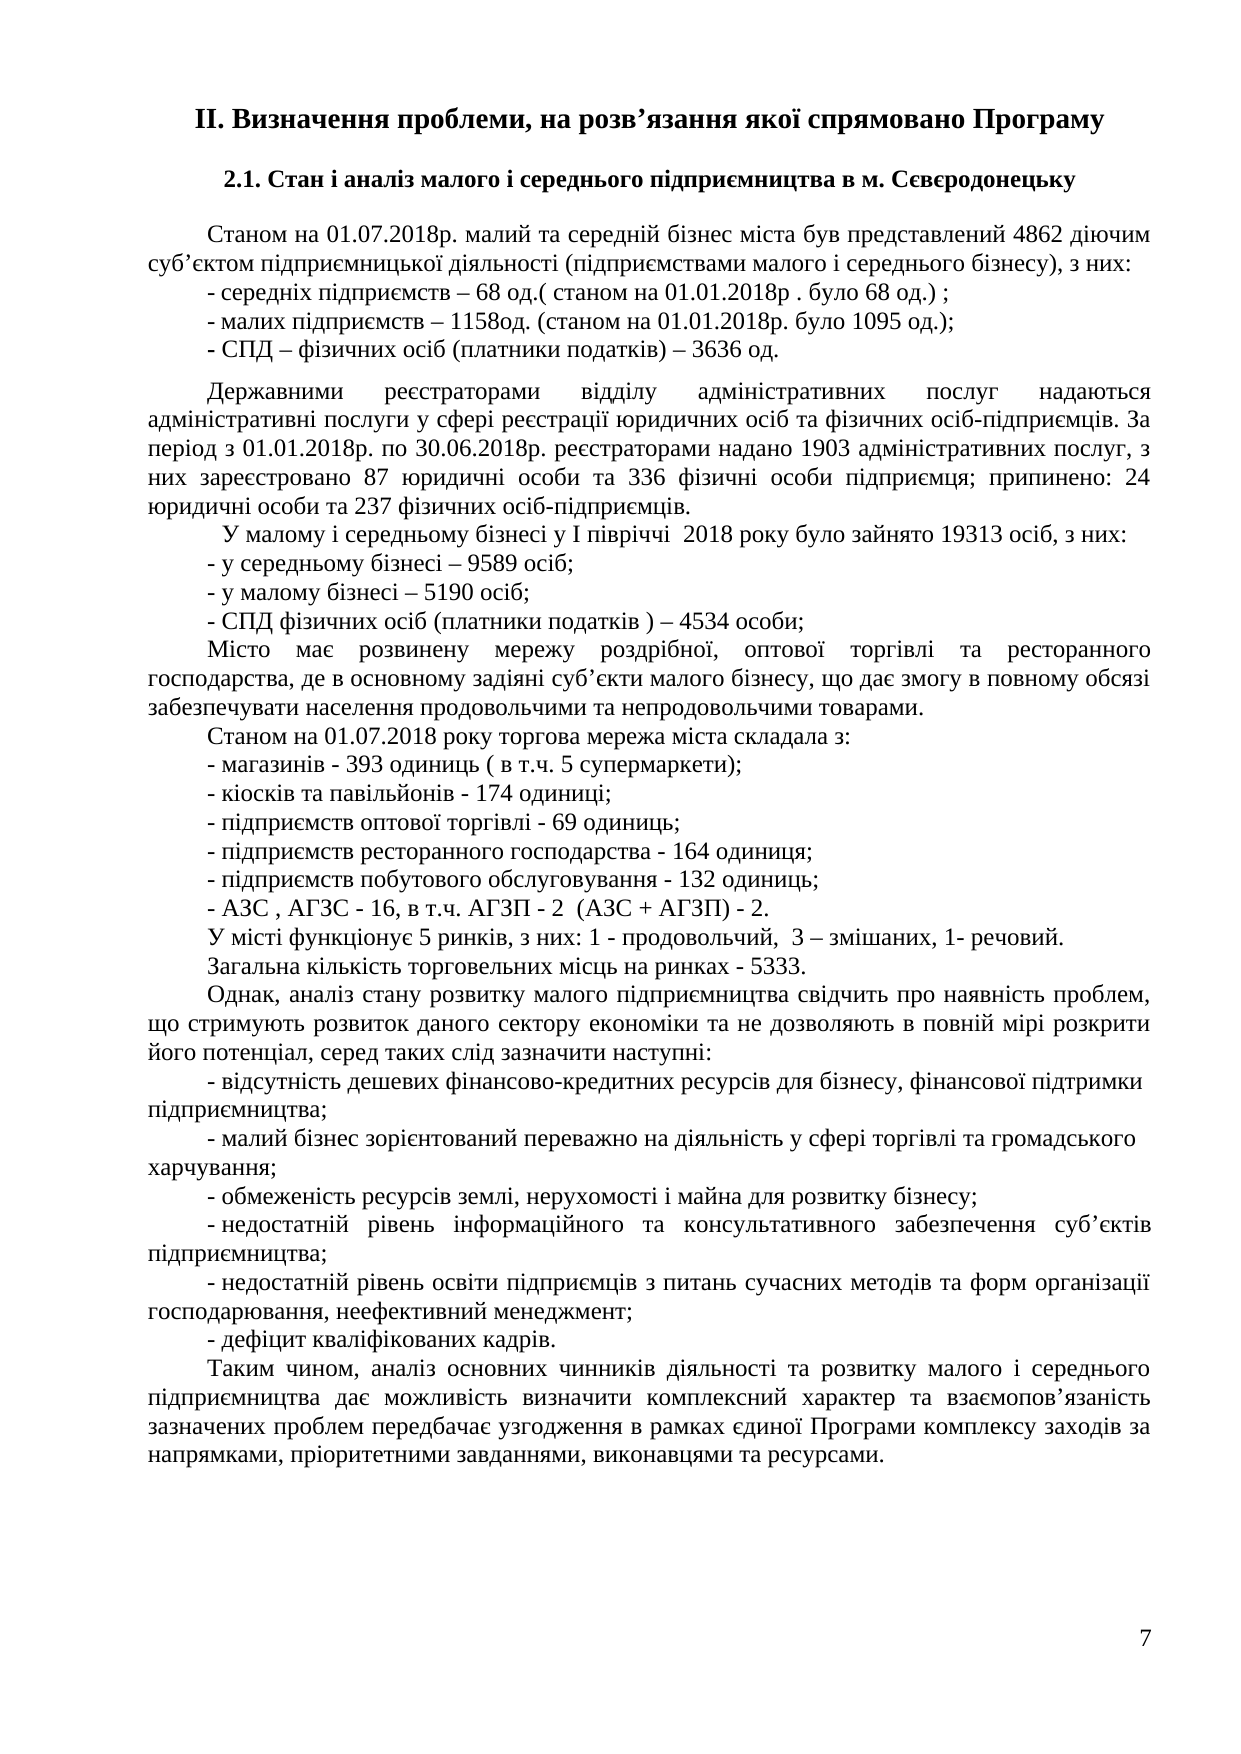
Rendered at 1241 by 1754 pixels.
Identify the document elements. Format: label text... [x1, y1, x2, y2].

text Станом на 01.07.2018р. малий та середній бізнес міста був представлений 4862 діючим суб’єктом підприємницької діяльності (підприємствами малого і середнього бізнесу), з них: [148, 219, 1152, 277]
list обмеженість ресурсів землі, нерухомості і майна для розвитку бізнесу; [148, 1181, 1152, 1209]
text Загальна кількість торговельних місць на ринках - 5333. [148, 951, 1152, 979]
text Однак, аналіз стану розвитку малого підприємництва свідчить про наявність проблем, що стримують розвиток даного сектору економіки та не дозволяють в повній мірі розкрити його потенціал, серед таких слід зазначити наступні: [148, 979, 1152, 1066]
text Станом на 01.07.2018 року торгова мережа міста складала з: [148, 721, 1152, 749]
text Таким чином, аналіз основних чинників діяльності та розвитку малого і середнього підприємництва дає можливість визначити комплексний характер та взаємопов’язаність зазначених проблем передбачає узгодження в рамках єдиної Програми комплексу заходів за напрямками, пріоритетними завданнями, виконавцями та ресурсами. [148, 1353, 1152, 1468]
list Державними реєстраторами відділу адміністративних послуг надаються адміністративні послуги у сфері реєстрації юридичних осіб та фізичних осіб-підприємців. За період з 01.01.2018р. по 30.06.2018р. реєстраторами надано 1903 адміністративних послуг, з них зареєстровано 87 юридичні особи та 336 фізичні особи підприємця; припинено: 24 юридичні особи та 237 фізичних осіб-підприємців. [148, 376, 1152, 519]
list недостатній рівень освіти підприємців з питань сучасних методів та форм організації господарювання, неефективний менеджмент; [148, 1267, 1152, 1324]
text - підприємств ресторанного господарства - 164 одиниця; [148, 836, 1152, 864]
text - магазинів - 393 одиниць ( в т.ч. 5 супермаркети); [148, 749, 1152, 778]
list дефіцит кваліфікованих кадрів. [148, 1324, 1152, 1353]
text У малому і середньому бізнесі у І півріччі 2018 року було зайнято 19313 осіб, з них: [148, 519, 1152, 548]
text - у середньому бізнесі – 9589 осіб; [148, 548, 1152, 577]
text - СПД фізичних осіб (платники податків ) – 4534 особи; [148, 606, 1152, 634]
subtitle 2.1. Стан і аналіз малого і середнього підприємництва в м. Сєвєродонецьку [148, 164, 1152, 193]
text - у малому бізнесі – 5190 осіб; [148, 577, 1152, 606]
list малих підприємств – 1158од. (станом на 01.01.2018р. було 1095 од.); [148, 306, 1152, 334]
text Місто має розвинену мережу роздрібної, оптової торгівлі та ресторанного господарства, де в основному задіяні суб’єкти малого бізнесу, що дає змогу в повному обсязі забезпечувати населення продовольчими та непродовольчими товарами. [148, 634, 1152, 721]
text У місті функціонує 5 ринків, з них: 1 - продовольчий, 3 – змішаних, 1- речовий. [148, 922, 1152, 951]
list малий бізнес зорієнтований переважно на діяльність у сфері торгівлі та громадського харчування; [148, 1123, 1152, 1181]
list недостатній рівень інформаційного та консультативного забезпечення суб’єктів підприємництва; [148, 1209, 1152, 1267]
list середніх підприємств – 68 од.( станом на 01.01.2018р . було 68 од.) ; [148, 277, 1152, 306]
subtitle ІІ. Визначення проблеми, на розв’язання якої спрямовано Програму [148, 101, 1152, 135]
list СПД – фізичних осіб (платники податків) – 3636 од. [148, 334, 1152, 363]
text - АЗС , АГЗС - 16, в т.ч. АГЗП - 2 (АЗС + АГЗП) - 2. [148, 893, 1152, 922]
text - кіосків та павільйонів - 174 одиниці; [148, 778, 1152, 807]
list відсутність дешевих фінансово-кредитних ресурсів для бізнесу, фінансової підтримки підприємництва; [148, 1066, 1152, 1123]
text - підприємств оптової торгівлі - 69 одиниць; [148, 807, 1152, 836]
text - підприємств побутового обслуговування - 132 одиниць; [148, 864, 1152, 893]
